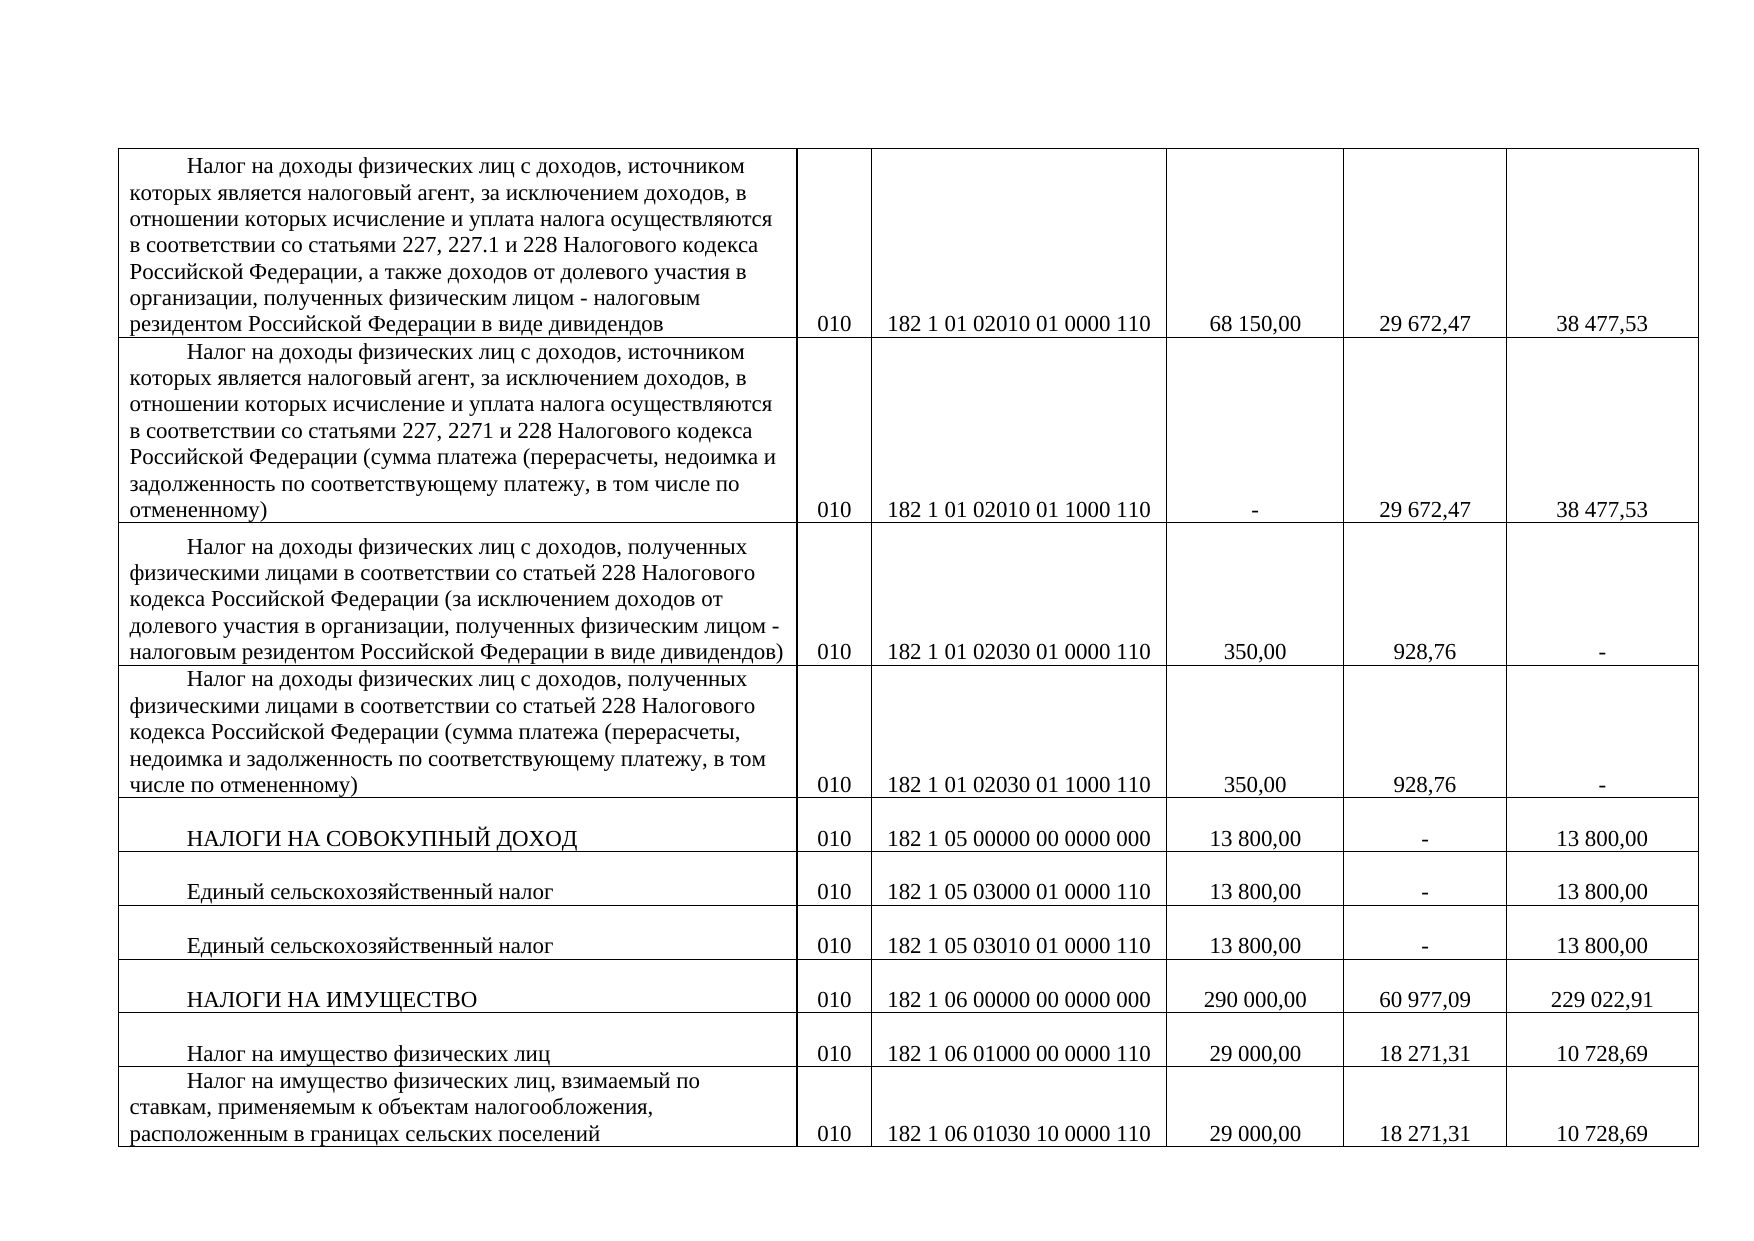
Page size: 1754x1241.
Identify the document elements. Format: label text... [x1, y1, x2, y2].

table_cell Налог на имущество физических лиц, взимаемый по ставкам, применяемым к объектам налогообложения, расположенным в границах сельских поселений [119, 1067, 796, 1146]
table_cell 182 1 05 00000 00 0000 000 [872, 798, 1166, 851]
table_cell 010 [798, 338, 871, 522]
table_cell 18 271,31 [1344, 1067, 1506, 1146]
table_cell 10 728,69 [1507, 1013, 1698, 1066]
table_cell 010 [798, 149, 871, 337]
table_cell 13 800,00 [1507, 906, 1698, 958]
table_cell 010 [798, 666, 871, 797]
table_cell 13 800,00 [1167, 798, 1343, 851]
table_cell 29 672,47 [1344, 149, 1506, 337]
table_cell 38 477,53 [1507, 338, 1698, 522]
table_cell 010 [798, 1013, 871, 1066]
table_cell 350,00 [1167, 523, 1343, 664]
table_cell Налог на доходы физических лиц с доходов, источником которых является налоговый агент, за исключением доходов, в отношении которых исчисление и уплата налога осуществляются в соответствии со статьями 227, 227.1 и 228 Налогового кодекса Российской Федерации, а также доходов от долевого участия в организации, полученных физическим лицом - налоговым резидентом Российской Федерации в виде дивидендов [119, 149, 796, 337]
table_cell 182 1 01 02010 01 0000 110 [872, 149, 1166, 337]
table_cell Налог на доходы физических лиц с доходов, источником которых является налоговый агент, за исключением доходов, в отношении которых исчисление и уплата налога осуществляются в соответствии со статьями 227, 2271 и 228 Налогового кодекса Российской Федерации (сумма платежа (перерасчеты, недоимка и задолженность по соответствующему платежу, в том числе по отмененному) [119, 338, 796, 522]
table_cell 182 1 01 02030 01 1000 110 [872, 666, 1166, 797]
table_cell 928,76 [1344, 666, 1506, 797]
table_cell 29 000,00 [1167, 1067, 1343, 1146]
table_cell 182 1 01 02010 01 1000 110 [872, 338, 1166, 522]
table_cell 010 [798, 960, 871, 1012]
table_cell - [1167, 338, 1343, 522]
table_cell 60 977,09 [1344, 960, 1506, 1012]
table_cell Налог на имущество физических лиц [119, 1013, 796, 1066]
table_cell 182 1 06 00000 00 0000 000 [872, 960, 1166, 1012]
table_cell 13 800,00 [1507, 852, 1698, 905]
table_cell 182 1 06 01030 10 0000 110 [872, 1067, 1166, 1146]
table_cell - [1344, 852, 1506, 905]
table_cell 010 [798, 852, 871, 905]
table_cell 182 1 06 01000 00 0000 110 [872, 1013, 1166, 1066]
table_cell 182 1 05 03000 01 0000 110 [872, 852, 1166, 905]
table_cell 928,76 [1344, 523, 1506, 664]
table_cell 182 1 01 02030 01 0000 110 [872, 523, 1166, 664]
table_cell - [1344, 798, 1506, 851]
table_cell 18 271,31 [1344, 1013, 1506, 1066]
table_cell - [1344, 906, 1506, 958]
table_cell 10 728,69 [1507, 1067, 1698, 1146]
table_cell 182 1 05 03010 01 0000 110 [872, 906, 1166, 958]
table_cell 350,00 [1167, 666, 1343, 797]
table_cell 13 800,00 [1167, 852, 1343, 905]
table_cell 29 000,00 [1167, 1013, 1343, 1066]
table_cell Налог на доходы физических лиц с доходов, полученных физическими лицами в соответствии со статьей 228 Налогового кодекса Российской Федерации (сумма платежа (перерасчеты, недоимка и задолженность по соответствующему платежу, в том числе по отмененному) [119, 666, 796, 797]
table_cell 010 [798, 523, 871, 664]
table_cell 229 022,91 [1507, 960, 1698, 1012]
table_cell 13 800,00 [1167, 906, 1343, 958]
table_cell 010 [798, 906, 871, 958]
table_cell Единый сельскохозяйственный налог [119, 906, 796, 958]
table_cell Налог на доходы физических лиц с доходов, полученных физическими лицами в соответствии со статьей 228 Налогового кодекса Российской Федерации (за исключением доходов от долевого участия в организации, полученных физическим лицом - налоговым резидентом Российской Федерации в виде дивидендов) [119, 523, 796, 664]
table_cell 010 [798, 1067, 871, 1146]
table_cell 38 477,53 [1507, 149, 1698, 337]
table_cell 29 672,47 [1344, 338, 1506, 522]
table_cell 68 150,00 [1167, 149, 1343, 337]
table_cell НАЛОГИ НА ИМУЩЕСТВО [119, 960, 796, 1012]
table_cell НАЛОГИ НА СОВОКУПНЫЙ ДОХОД [119, 798, 796, 851]
table_cell Единый сельскохозяйственный налог [119, 852, 796, 905]
table_cell - [1507, 666, 1698, 797]
table_cell 010 [798, 798, 871, 851]
table_cell 13 800,00 [1507, 798, 1698, 851]
table_cell - [1507, 523, 1698, 664]
table_cell 290 000,00 [1167, 960, 1343, 1012]
